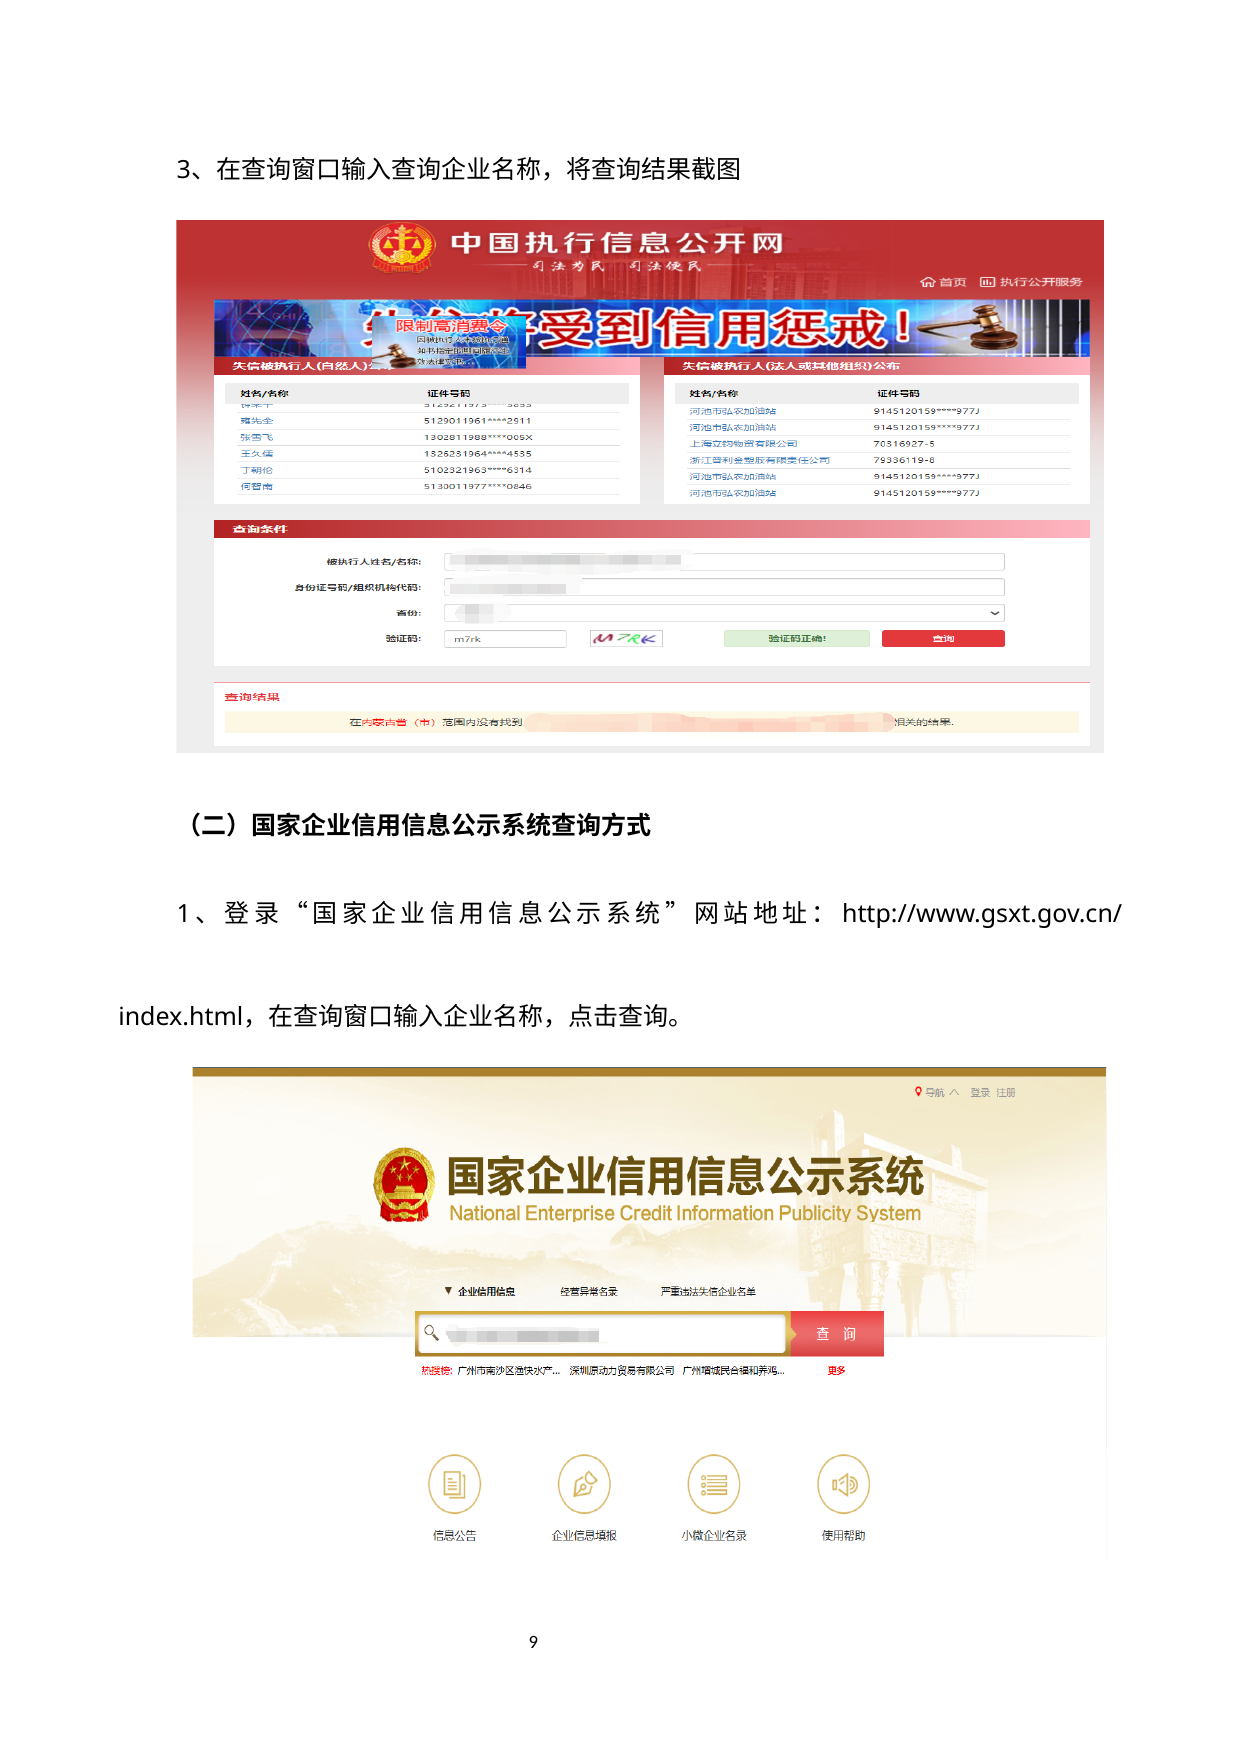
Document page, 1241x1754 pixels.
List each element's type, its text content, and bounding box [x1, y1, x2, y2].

text 3、在查询窗口输入查询企业名称，将查询结果截图 [118, 133, 1122, 203]
text （二）国家企业信用信息公示系统查询方式 [118, 789, 1122, 858]
picture [176, 220, 1104, 753]
text 1、登录“国家企业信用信息公示系统”网站地址：http://www.gsxt.gov.cn/index.html，在查询窗口输入企业名称，点击查询。 [118, 877, 1122, 1049]
picture [192, 1067, 1107, 1563]
